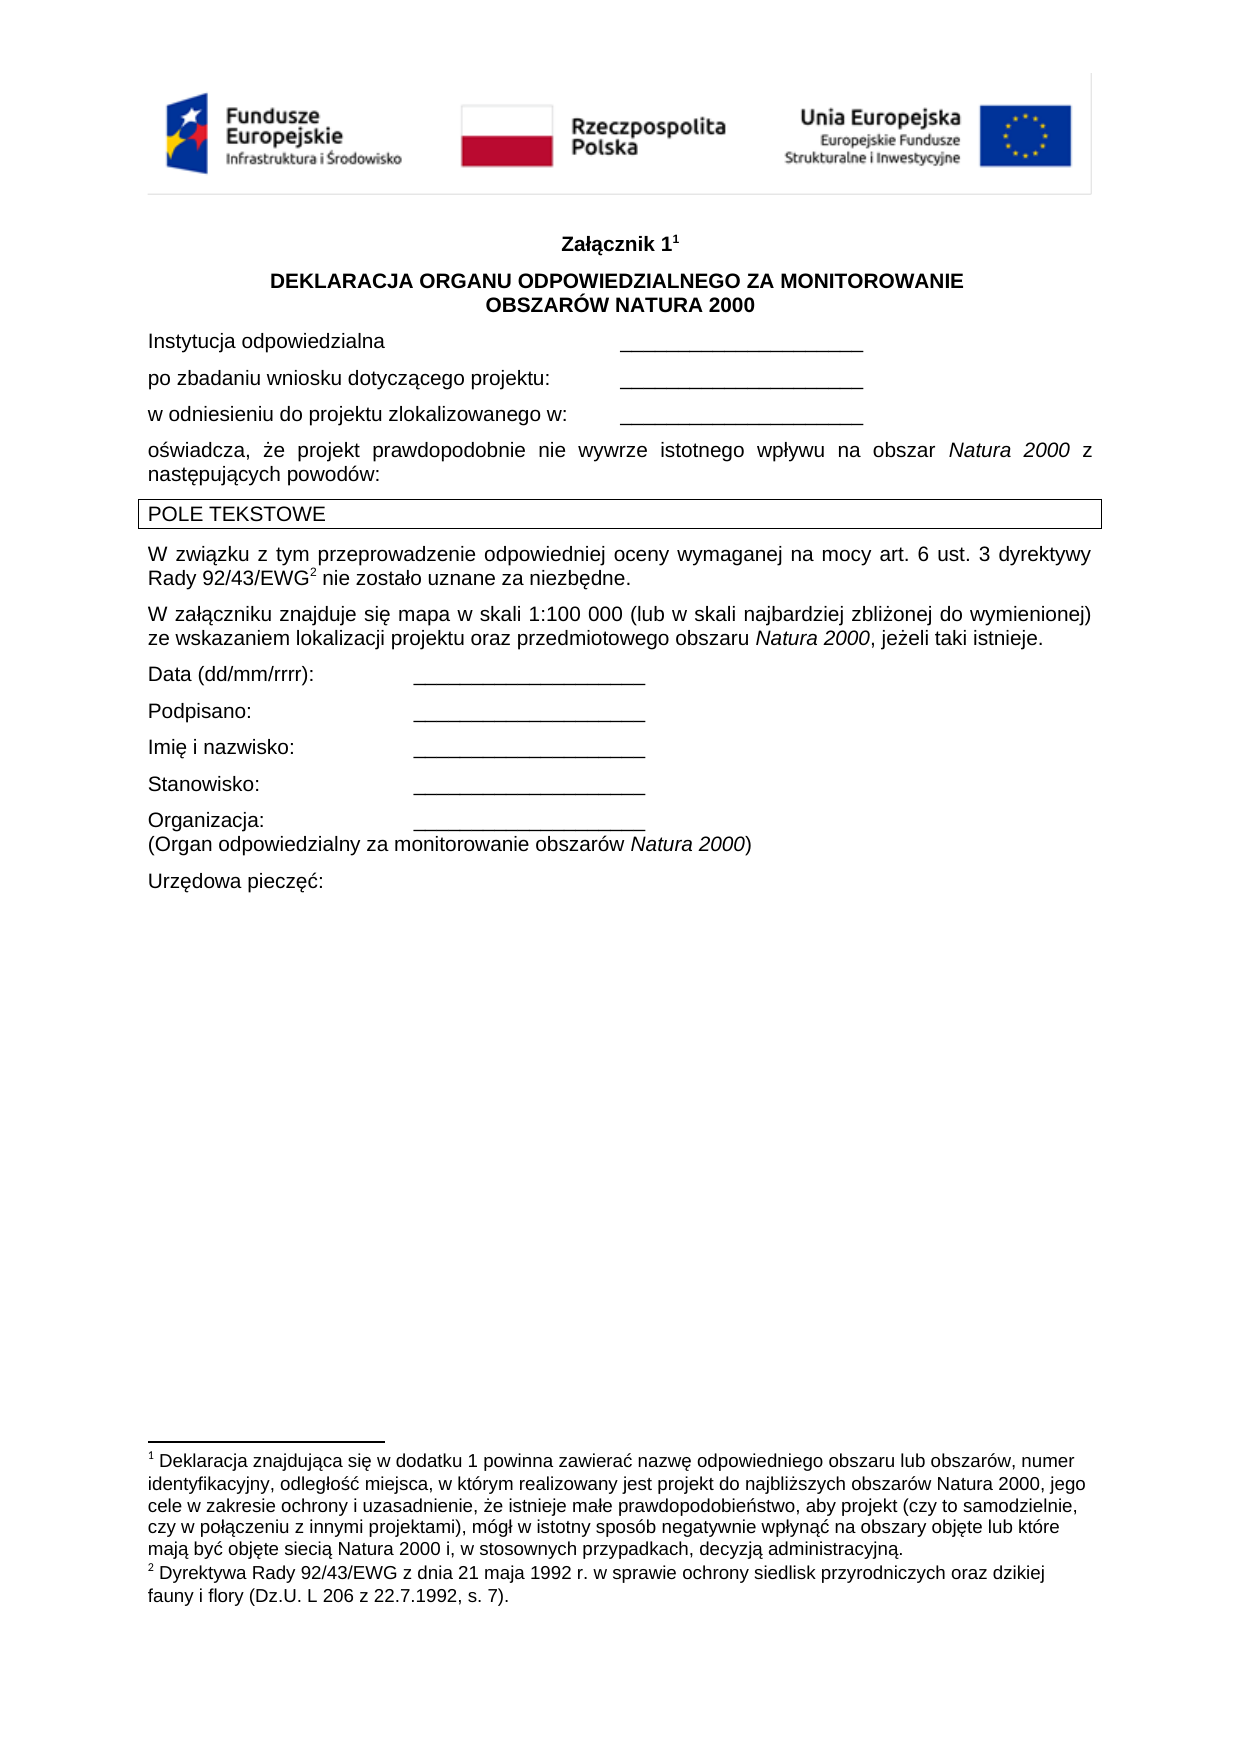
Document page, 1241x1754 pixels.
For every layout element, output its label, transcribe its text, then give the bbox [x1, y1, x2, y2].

text oświadcza, że projekt prawdopodobnie nie wywrze istotnego wpływu na obszar Natura 2000 z następujących powodów: [148, 438, 1093, 486]
text po zbadaniu wniosku dotyczącego projektu: _____________________ [148, 365, 1093, 389]
text Organizacja: ____________________ (Organ odpowiedzialny za monitorowanie obszarów Natura 2000) [148, 808, 1093, 856]
text Stanowisko: ____________________ [148, 772, 1093, 796]
text Podpisano: ____________________ [148, 699, 1093, 723]
text Data (dd/mm/rrrr): ____________________ [148, 662, 1093, 686]
text POLE TEKSTOWE [139, 500, 1101, 528]
text w odniesieniu do projektu zlokalizowanego w: _____________________ [148, 402, 1093, 426]
text Urzędowa pieczęć: [148, 868, 1093, 892]
text W związku z tym przeprowadzenie odpowiedniej oceny wymaganej na mocy art. 6 ust. 3 dyrektywy Rady 92/43/EWG nie zostało uznane za niezbędne. [148, 541, 1093, 589]
picture [147, 73, 1093, 196]
text Imię i nazwisko: ____________________ [148, 735, 1093, 759]
text Instytucja odpowiedzialna _____________________ [148, 329, 1093, 353]
text Załącznik 1 [148, 232, 1093, 256]
text DEKLARACJA ORGANU ODPOWIEDZIALNEGO ZA MONITOROWANIE OBSZARÓW NATURA 2000 [148, 268, 1093, 316]
text W załączniku znajduje się mapa w skali 1:100 000 (lub w skali najbardziej zbliżonej do wymienionej) ze wskazaniem lokalizacji projektu oraz przedmiotowego obszaru Natura 2000, jeżeli taki istnieje. [148, 602, 1093, 650]
